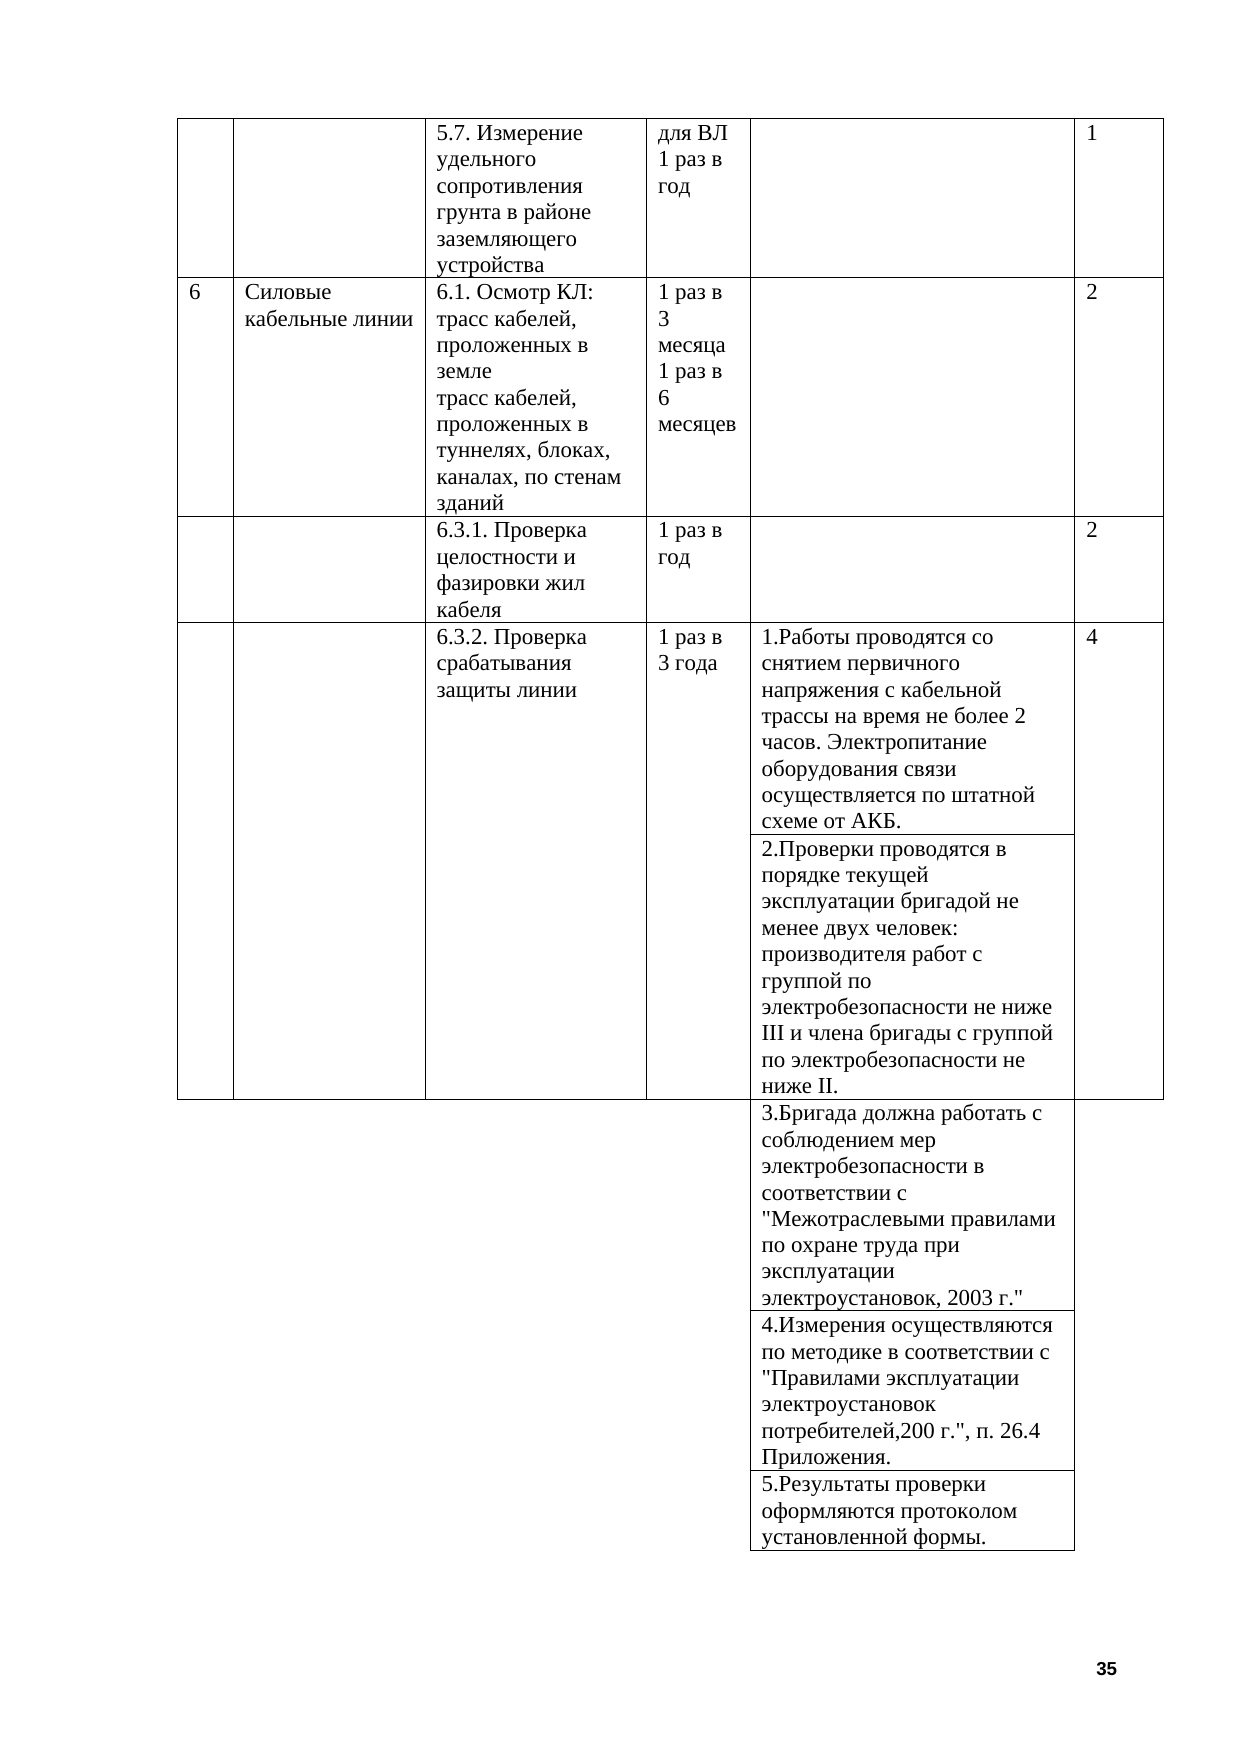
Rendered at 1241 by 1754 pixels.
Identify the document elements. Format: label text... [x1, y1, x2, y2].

table_cell [234, 517, 425, 622]
table_cell 2.Проверки проводятся в порядке текущей эксплуатации бригадой не менее двух человек: производителя работ с группой по электробезопасности не ниже III и члена бригады с группой по электробезопасности не ниже II. [751, 835, 1074, 1098]
table_cell 3.Бригада должна работать с соблюдением мер электробезопасности в соответствии с "Межотраслевыми правилами по охране труда при эксплуатации электроустановок, 2003 г." [751, 1100, 1074, 1310]
table_cell 1 раз в год [647, 517, 750, 622]
table_cell 4 [1075, 623, 1163, 1098]
table_cell 5.7. Измерение удельного сопротивления грунта в районе заземляющего устройства [426, 119, 646, 277]
table_cell [751, 517, 1074, 622]
table_cell 1.Работы проводятся со снятием первичного напряжения с кабельной трассы на время не более 2 часов. Электропитание оборудования связи осуществляется по штатной схеме от АКБ. [751, 623, 1074, 834]
table_cell [178, 517, 233, 622]
table_cell 6.1. Осмотр КЛ: трасс кабелей, проложенных в земле трасс кабелей, проложенных в туннелях, блоках, каналах, по стенам зданий [426, 278, 646, 516]
table_cell 6 [178, 278, 233, 516]
table_cell [751, 278, 1074, 516]
table_cell [178, 623, 233, 1098]
table_cell [751, 119, 1074, 277]
table_cell 6.3.2. Проверка срабатывания защиты линии [426, 623, 646, 1098]
table_cell 1 раз в 3 месяца 1 раз в 6 месяцев [647, 278, 750, 516]
table_cell Силовые кабельные линии [234, 278, 425, 516]
table_cell 6.3.1. Проверка целостности и фазировки жил кабеля [426, 517, 646, 622]
table_cell 5.Результаты проверки оформляются протоколом установленной формы. [751, 1471, 1074, 1549]
table_cell 4.Измерения осуществляются по методике в соответствии с "Правилами эксплуатации электроустановок потребителей,200 г.", п. 26.4 Приложения. [751, 1311, 1074, 1469]
table_cell 1 [1075, 119, 1163, 277]
table_cell 2 [1075, 278, 1163, 516]
table_cell 2 [1075, 517, 1163, 622]
table_cell [178, 119, 233, 277]
table_cell [234, 119, 425, 277]
table_cell для ВЛ 1 раз в год [647, 119, 750, 277]
table_cell [234, 623, 425, 1098]
table_cell 1 раз в 3 года [647, 623, 750, 1098]
